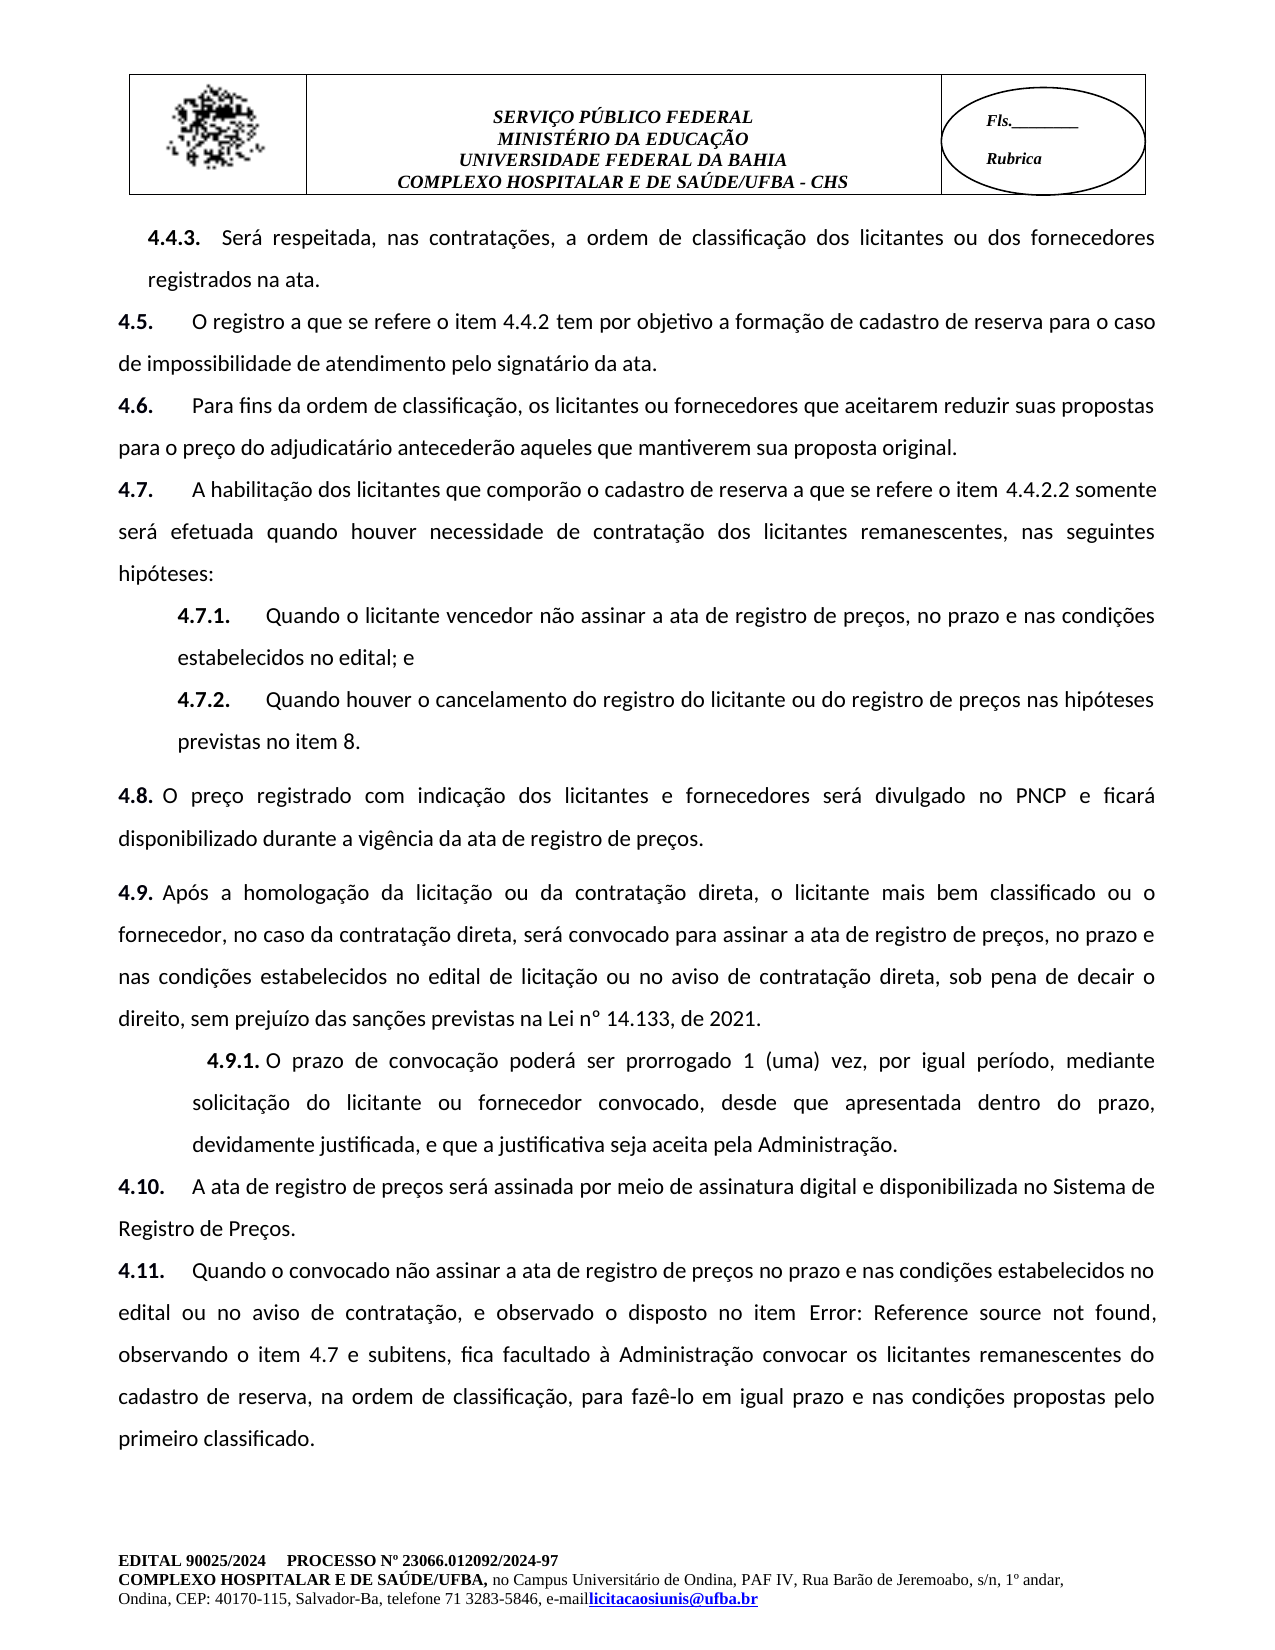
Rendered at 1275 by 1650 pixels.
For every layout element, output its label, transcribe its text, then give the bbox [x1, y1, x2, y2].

list A habilitação dos licitantes que comporão o cadastro de reserva a que se refere o item 4.4.2.2 somente será efetuada quando houver necessidade de contratação dos licitantes remanescentes, nas seguintes hipóteses: [118, 475, 1157, 587]
list Quando o licitante vencedor não assinar a ata de registro de preços, no prazo e nas condições estabelecidos no edital; e [177, 601, 1157, 671]
list Quando o convocado não assinar a ata de registro de preços no prazo e nas condições estabelecidos no edital ou no aviso de contratação, e observado o disposto no item 4.7, observando o item 4.7 e subitens, fica facultado à Administração convocar os licitantes remanescentes do cadastro de reserva, na ordem de classificação, para fazê-lo em igual prazo e nas condições propostas pelo primeiro classificado. [118, 1256, 1157, 1452]
list O prazo de convocação poderá ser prorrogado 1 (uma) vez, por igual período, mediante solicitação do licitante ou fornecedor convocado, desde que apresentada dentro do prazo, devidamente justificada, e que a justificativa seja aceita pela Administração. [192, 1046, 1157, 1158]
list Será respeitada, nas contratações, a ordem de classificação dos licitantes ou dos fornecedores registrados na ata. [148, 223, 1157, 293]
list O registro a que se refere o item 4.4.2 tem por objetivo a formação de cadastro de reserva para o caso de impossibilidade de atendimento pelo signatário da ata. [118, 307, 1157, 377]
list A ata de registro de preços será assinada por meio de assinatura digital e disponibilizada no Sistema de Registro de Preços. [118, 1172, 1157, 1242]
list Para fins da ordem de classificação, os licitantes ou fornecedores que aceitarem reduzir suas propostas para o preço do adjudicatário antecederão aqueles que mantiverem sua proposta original. [118, 391, 1157, 461]
list Quando houver o cancelamento do registro do licitante ou do registro de preços nas hipóteses previstas no item 8. [177, 685, 1157, 755]
list O preço registrado com indicação dos licitantes e fornecedores será divulgado no PNCP e ficará disponibilizado durante a vigência da ata de registro de preços. [118, 782, 1157, 852]
list Após a homologação da licitação ou da contratação direta, o licitante mais bem classificado ou o fornecedor, no caso da contratação direta, será convocado para assinar a ata de registro de preços, no prazo e nas condições estabelecidos no edital de licitação ou no aviso de contratação direta, sob pena de decair o direito, sem prejuízo das sanções previstas na Lei nº 14.133, de 2021. [118, 878, 1157, 1032]
